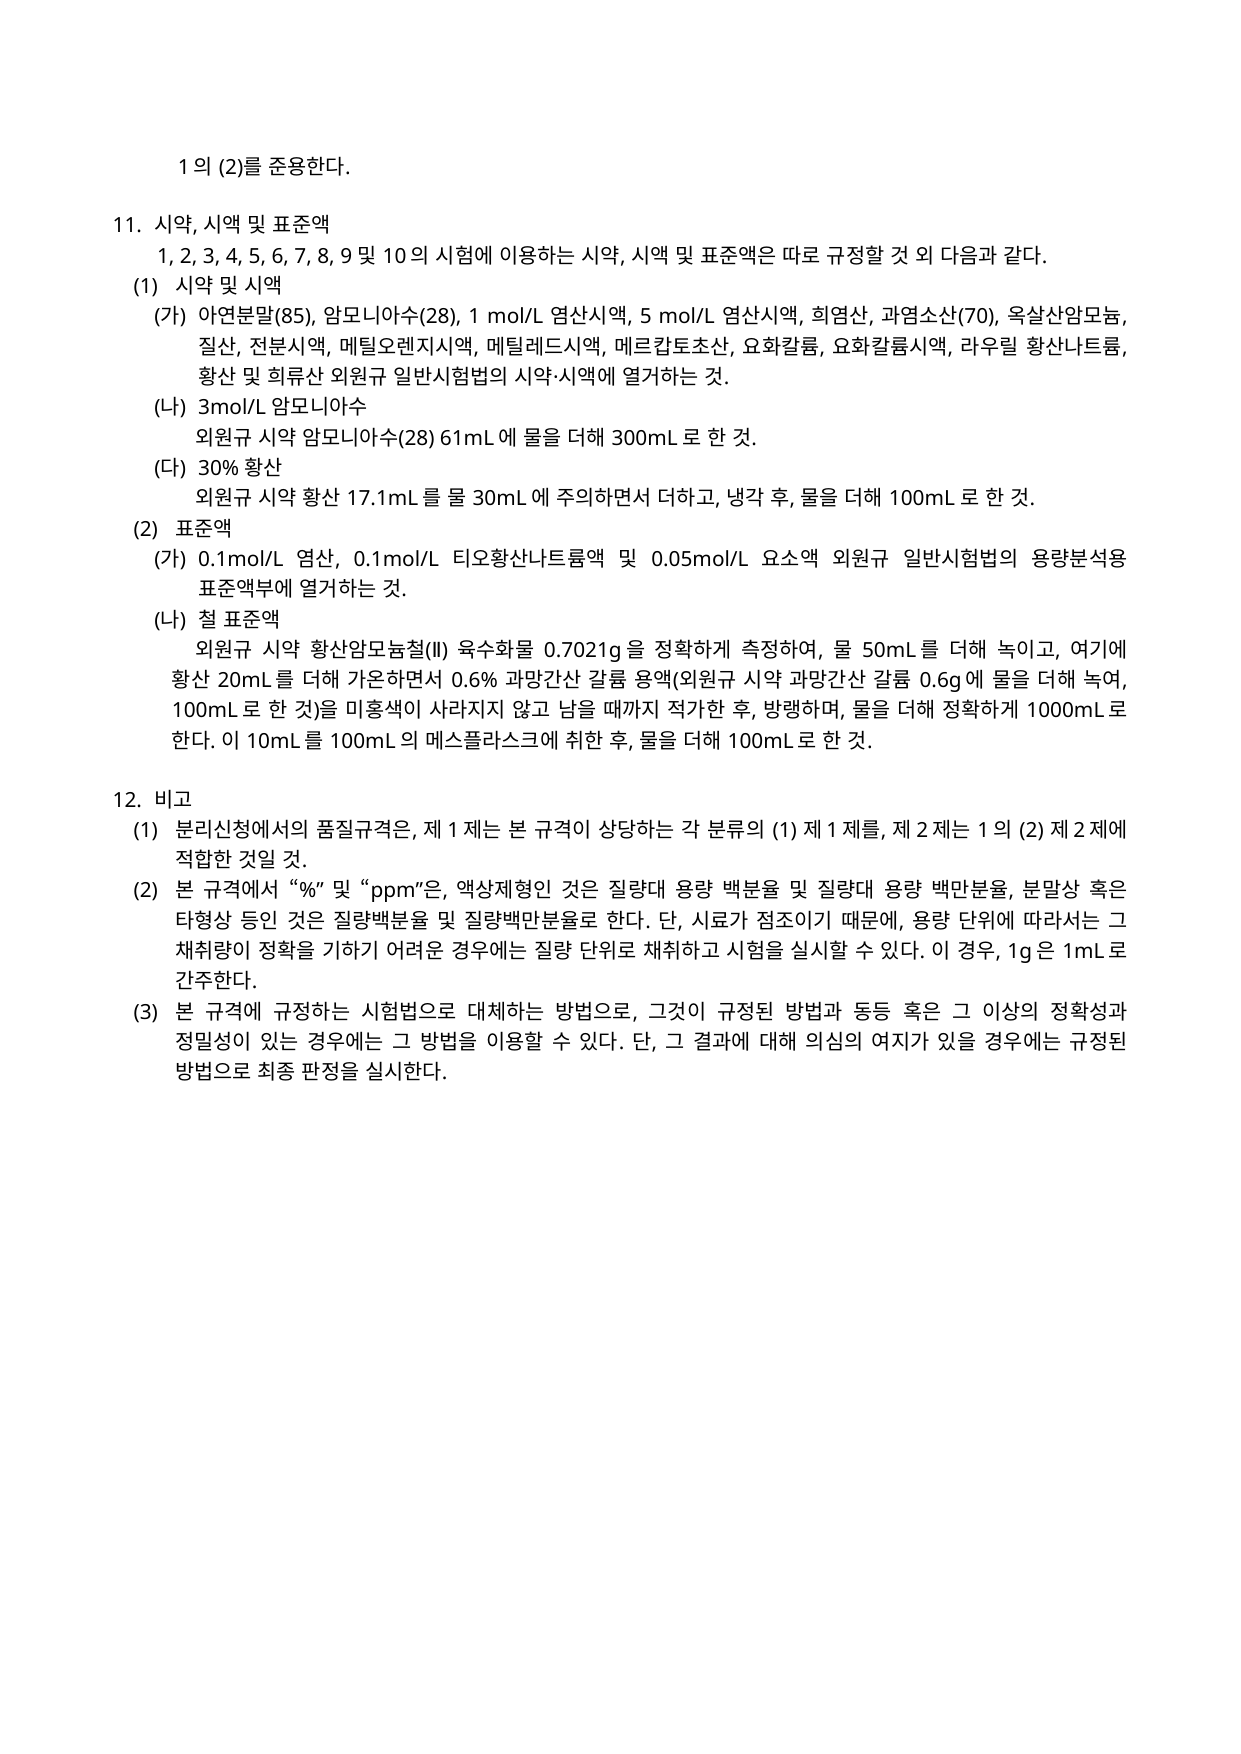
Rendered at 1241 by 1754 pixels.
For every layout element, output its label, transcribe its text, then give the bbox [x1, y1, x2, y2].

list 시약 및 시액 [133, 269, 1128, 300]
list 외원규 시약 황산암모늄철(Ⅱ) 육수화물 0.7021g을 정확하게 측정하여, 물 50mL를 더해 녹이고, 여기에 황산 20mL를 더해 가온하면서 0.6% 과망간산 갈륨 용액(외원규 시약 과망간산 갈륨 0.6g에 물을 더해 녹여, 100mL로 한 것)을 미홍색이 사라지지 않고 남을 때까지 적가한 후, 방랭하며, 물을 더해 정확하게 1000mL로 한다. 이 10mL를 100mL의 메스플라스크에 취한 후, 물을 더해 100mL로 한 것. [172, 633, 1128, 754]
list 0.1mol/L 염산, 0.1mol/L 티오황산나트륨액 및 0.05mol/L 요소액 외원규 일반시험법의 용량분석용 표준액부에 열거하는 것. [154, 542, 1128, 603]
list 30% 황산 [154, 451, 1128, 482]
list 본 규격에서 “%” 및 “ppm”은, 액상제형인 것은 질량대 용량 백분율 및 질량대 용량 백만분율, 분말상 혹은 타형상 등인 것은 질량백분율 및 질량백만분율로 한다. 단, 시료가 점조이기 때문에, 용량 단위에 따라서는 그 채취량이 정확을 기하기 어려운 경우에는 질량 단위로 채취하고 시험을 실시할 수 있다. 이 경우, 1g은 1mL로 간주한다. [133, 874, 1128, 995]
list 외원규 시약 황산 17.1mL를 물 30mL에 주의하면서 더하고, 냉각 후, 물을 더해 100mL 로 한 것. [172, 482, 1128, 512]
list 외원규 시약 암모니아수(28) 61mL에 물을 더해 300mL로 한 것. [172, 421, 1128, 451]
list 3mol/L 암모니아수 [154, 391, 1128, 421]
text 1의 (2)를 준용한다. [157, 150, 1128, 180]
text 1, 2, 3, 4, 5, 6, 7, 8, 9 및 10의 시험에 이용하는 시약, 시액 및 표준액은 따로 규정할 것 외 다음과 같다. [112, 239, 1128, 269]
list 분리신청에서의 품질규격은, 제1제는 본 규격이 상당하는 각 분류의 (1) 제1제를, 제2제는 1의 (2) 제2제에 적합한 것일 것. [133, 813, 1128, 874]
list 비고 [112, 783, 1128, 813]
list 본 규격에 규정하는 시험법으로 대체하는 방법으로, 그것이 규정된 방법과 동등 혹은 그 이상의 정확성과 정밀성이 있는 경우에는 그 방법을 이용할 수 있다. 단, 그 결과에 대해 의심의 여지가 있을 경우에는 규정된 방법으로 최종 판정을 실시한다. [133, 995, 1128, 1086]
list 시약, 시액 및 표준액 [112, 209, 1128, 239]
list 철 표준액 [154, 603, 1128, 633]
list 표준액 [133, 512, 1128, 542]
list 아연분말(85), 암모니아수(28), 1 mol/L 염산시액, 5 mol/L 염산시액, 희염산, 과염소산(70), 옥살산암모늄, 질산, 전분시액, 메틸오렌지시액, 메틸레드시액, 메르캅토초산, 요화칼륨, 요화칼륨시액, 라우릴 황산나트륨, 황산 및 희류산 외원규 일반시험법의 시약·시액에 열거하는 것. [154, 300, 1128, 391]
